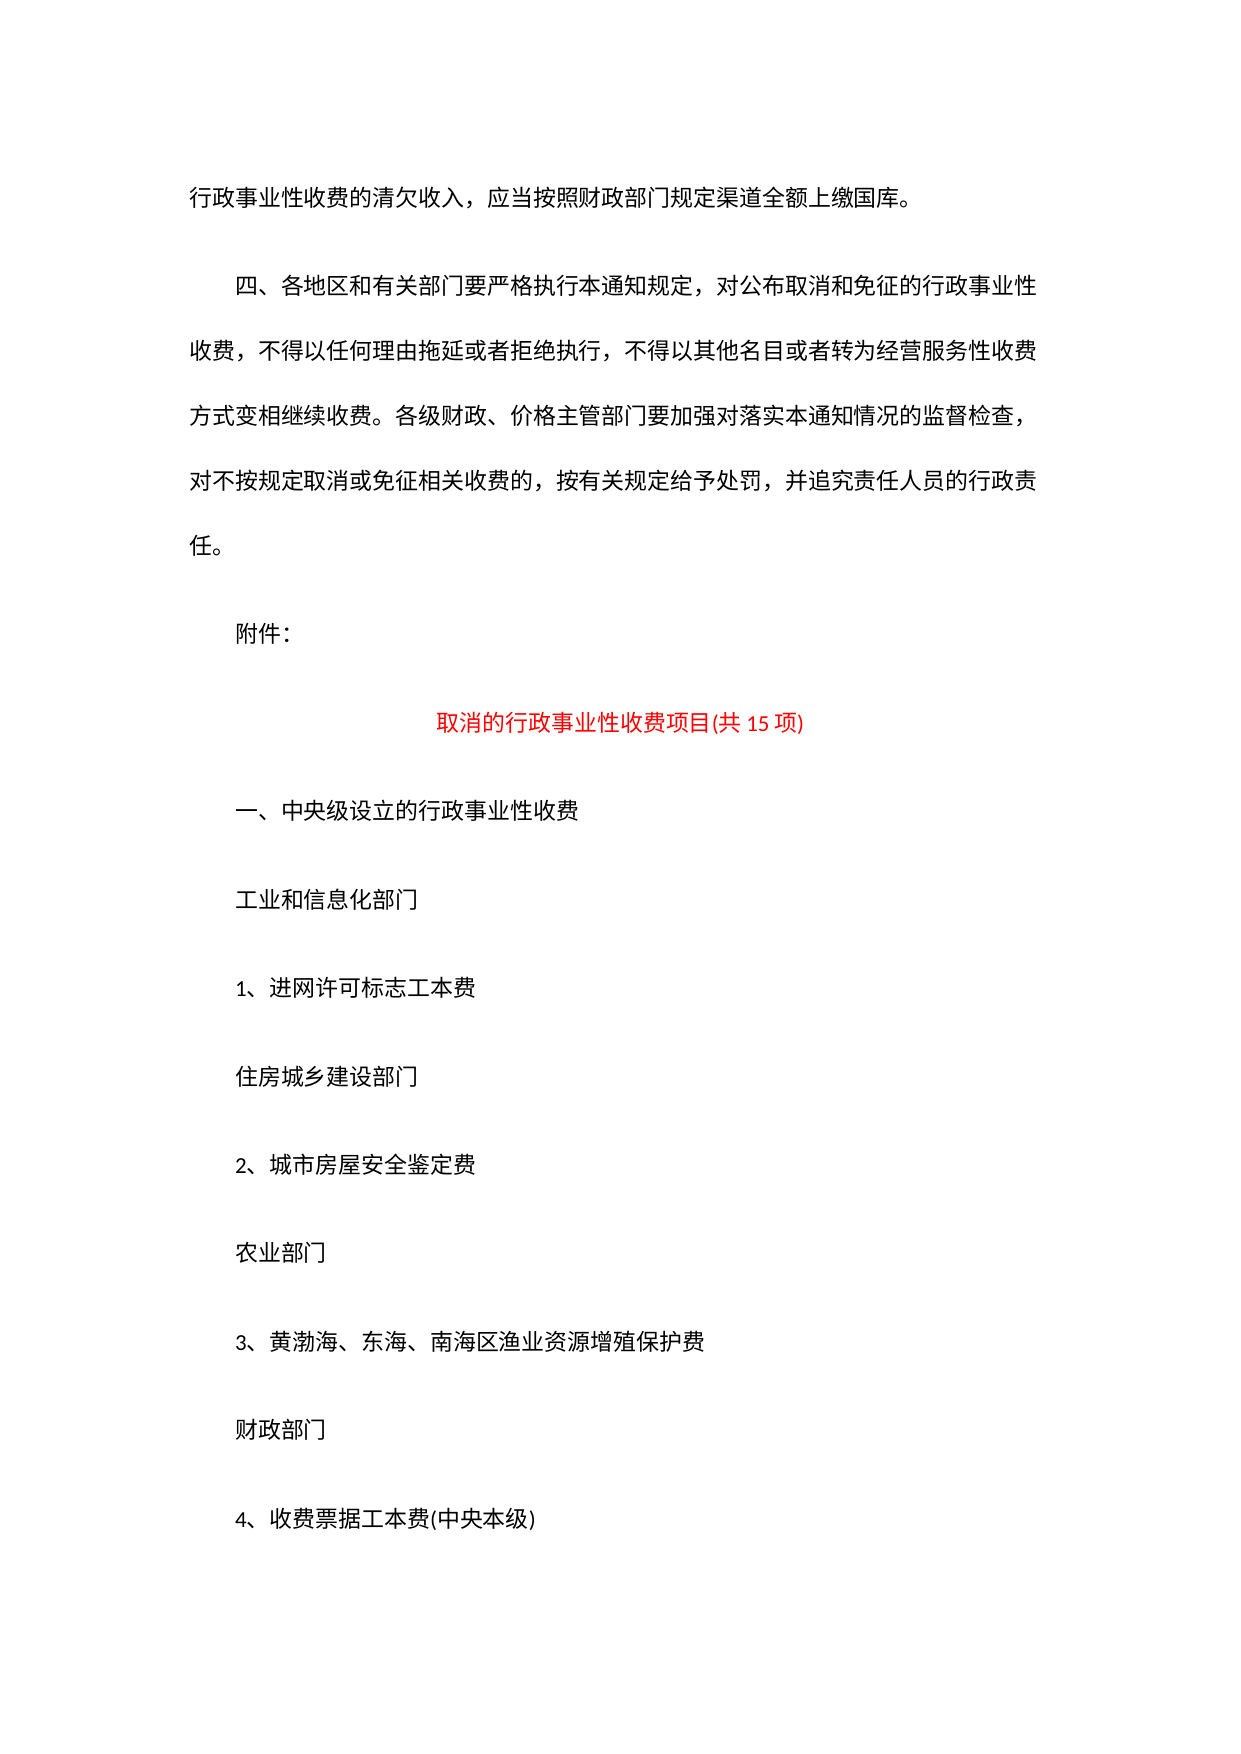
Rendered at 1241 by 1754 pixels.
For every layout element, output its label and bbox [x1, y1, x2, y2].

table_header [188, 162, 1053, 1575]
